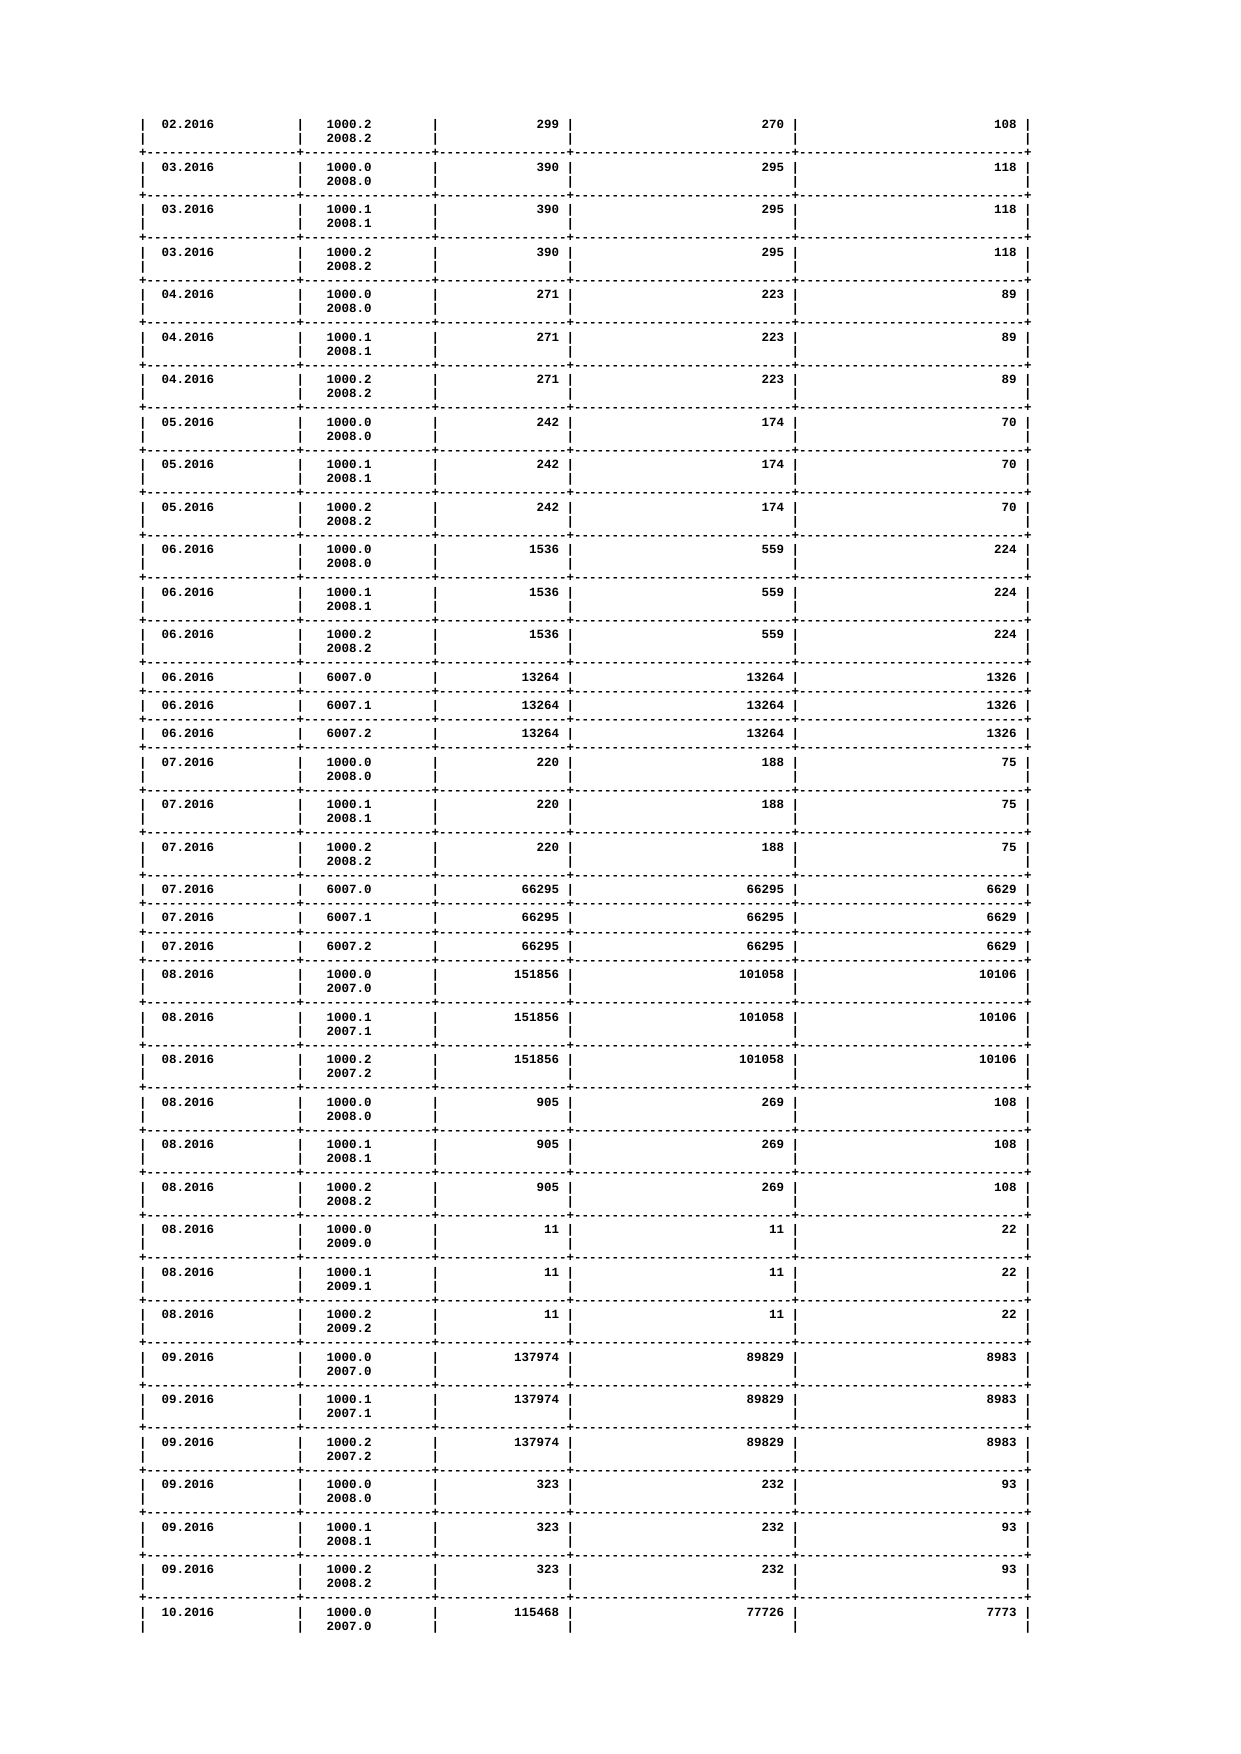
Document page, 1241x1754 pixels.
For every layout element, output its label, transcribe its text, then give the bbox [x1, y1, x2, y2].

text +--------------------+-----------------+-----------------+-----------------------------+------------------------------+ [139, 1251, 1101, 1266]
text +--------------------+-----------------+-----------------+-----------------------------+------------------------------+ [139, 826, 1101, 841]
text | 06.2016 | 6007.2 | 13264 | 13264 | 1326 | [139, 727, 1101, 741]
text +--------------------+-----------------+-----------------+-----------------------------+------------------------------+ [139, 1081, 1101, 1096]
text +--------------------+-----------------+-----------------+-----------------------------+------------------------------+ [139, 1039, 1101, 1053]
text | 09.2016 | 1000.0 | 137974 | 89829 | 8983 | [139, 1351, 1101, 1365]
text | 07.2016 | 6007.2 | 66295 | 66295 | 6629 | [139, 940, 1101, 954]
text | | 2008.2 | | | | [139, 387, 1101, 401]
text +--------------------+-----------------+-----------------+-----------------------------+------------------------------+ [139, 869, 1101, 883]
text | 08.2016 | 1000.1 | 905 | 269 | 108 | [139, 1138, 1101, 1152]
text | 08.2016 | 1000.0 | 151856 | 101058 | 10106 | [139, 968, 1101, 982]
text | 04.2016 | 1000.1 | 271 | 223 | 89 | [139, 331, 1101, 345]
text | | 2008.0 | | | | [139, 430, 1101, 444]
text +--------------------+-----------------+-----------------+-----------------------------+------------------------------+ [139, 1209, 1101, 1223]
text | 05.2016 | 1000.0 | 242 | 174 | 70 | [139, 416, 1101, 430]
text +--------------------+-----------------+-----------------+-----------------------------+------------------------------+ [139, 713, 1101, 727]
text | 08.2016 | 1000.0 | 905 | 269 | 108 | [139, 1096, 1101, 1110]
text | 08.2016 | 1000.1 | 151856 | 101058 | 10106 | [139, 1011, 1101, 1025]
text +--------------------+-----------------+-----------------+-----------------------------+------------------------------+ [139, 656, 1101, 671]
text | | 2007.1 | | | | [139, 1407, 1101, 1421]
text | | 2008.2 | | | | [139, 1195, 1101, 1209]
text | | 2008.0 | | | | [139, 1492, 1101, 1506]
text | 07.2016 | 1000.2 | 220 | 188 | 75 | [139, 841, 1101, 855]
text | | 2008.2 | | | | [139, 1577, 1101, 1591]
text | | 2007.0 | | | | [139, 1620, 1101, 1634]
text | 07.2016 | 1000.1 | 220 | 188 | 75 | [139, 798, 1101, 812]
text +--------------------+-----------------+-----------------+-----------------------------+------------------------------+ [139, 1166, 1101, 1181]
text +--------------------+-----------------+-----------------+-----------------------------+------------------------------+ [139, 954, 1101, 968]
text | | 2009.0 | | | | [139, 1237, 1101, 1251]
text | | 2007.0 | | | | [139, 982, 1101, 996]
text | | 2008.1 | | | | [139, 472, 1101, 486]
text | 07.2016 | 1000.0 | 220 | 188 | 75 | [139, 756, 1101, 770]
text +--------------------+-----------------+-----------------+-----------------------------+------------------------------+ [139, 926, 1101, 940]
text +--------------------+-----------------+-----------------+-----------------------------+------------------------------+ [139, 1294, 1101, 1308]
text +--------------------+-----------------+-----------------+-----------------------------+------------------------------+ [139, 1336, 1101, 1351]
text | | 2008.0 | | | | [139, 175, 1101, 189]
text | | 2007.2 | | | | [139, 1450, 1101, 1464]
text | | 2008.0 | | | | [139, 302, 1101, 316]
text | 07.2016 | 6007.1 | 66295 | 66295 | 6629 | [139, 911, 1101, 926]
text +--------------------+-----------------+-----------------+-----------------------------+------------------------------+ [139, 897, 1101, 911]
text +--------------------+-----------------+-----------------+-----------------------------+------------------------------+ [139, 189, 1101, 203]
text | 06.2016 | 6007.0 | 13264 | 13264 | 1326 | [139, 671, 1101, 685]
text | 08.2016 | 1000.2 | 11 | 11 | 22 | [139, 1308, 1101, 1322]
text | 03.2016 | 1000.2 | 390 | 295 | 118 | [139, 246, 1101, 260]
text | 03.2016 | 1000.0 | 390 | 295 | 118 | [139, 161, 1101, 175]
text +--------------------+-----------------+-----------------+-----------------------------+------------------------------+ [139, 359, 1101, 373]
text | | 2009.1 | | | | [139, 1280, 1101, 1294]
text +--------------------+-----------------+-----------------+-----------------------------+------------------------------+ [139, 1464, 1101, 1478]
text | | 2008.1 | | | | [139, 217, 1101, 231]
text +--------------------+-----------------+-----------------+-----------------------------+------------------------------+ [139, 231, 1101, 246]
text | 04.2016 | 1000.0 | 271 | 223 | 89 | [139, 288, 1101, 302]
text | 09.2016 | 1000.0 | 323 | 232 | 93 | [139, 1478, 1101, 1492]
text | 03.2016 | 1000.1 | 390 | 295 | 118 | [139, 203, 1101, 217]
text | | 2008.0 | | | | [139, 770, 1101, 784]
text | | 2008.2 | | | | [139, 260, 1101, 274]
text | 04.2016 | 1000.2 | 271 | 223 | 89 | [139, 373, 1101, 387]
text | | 2008.2 | | | | [139, 132, 1101, 146]
text | 10.2016 | 1000.0 | 115468 | 77726 | 7773 | [139, 1606, 1101, 1620]
text | 09.2016 | 1000.1 | 323 | 232 | 93 | [139, 1521, 1101, 1535]
text | 09.2016 | 1000.2 | 137974 | 89829 | 8983 | [139, 1436, 1101, 1450]
text +--------------------+-----------------+-----------------+-----------------------------+------------------------------+ [139, 401, 1101, 416]
text | 09.2016 | 1000.2 | 323 | 232 | 93 | [139, 1563, 1101, 1577]
text | 07.2016 | 6007.0 | 66295 | 66295 | 6629 | [139, 883, 1101, 897]
text +--------------------+-----------------+-----------------+-----------------------------+------------------------------+ [139, 1124, 1101, 1138]
text | | 2008.1 | | | | [139, 1535, 1101, 1549]
text | | 2008.1 | | | | [139, 1152, 1101, 1166]
text +--------------------+-----------------+-----------------+-----------------------------+------------------------------+ [139, 685, 1101, 699]
text | 08.2016 | 1000.0 | 11 | 11 | 22 | [139, 1223, 1101, 1237]
text | | 2008.0 | | | | [139, 1110, 1101, 1124]
text | | 2008.0 | | | | [139, 557, 1101, 571]
text | 06.2016 | 1000.0 | 1536 | 559 | 224 | [139, 543, 1101, 557]
text +--------------------+-----------------+-----------------+-----------------------------+------------------------------+ [139, 1379, 1101, 1393]
text +--------------------+-----------------+-----------------+-----------------------------+------------------------------+ [139, 274, 1101, 288]
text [139, 146, 1101, 161]
text | 06.2016 | 1000.1 | 1536 | 559 | 224 | [139, 586, 1101, 600]
text | 05.2016 | 1000.1 | 242 | 174 | 70 | [139, 458, 1101, 472]
text | | 2007.1 | | | | [139, 1025, 1101, 1039]
text +--------------------+-----------------+-----------------+-----------------------------+------------------------------+ [139, 1421, 1101, 1436]
text +--------------------+-----------------+-----------------+-----------------------------+------------------------------+ [139, 486, 1101, 501]
text | 06.2016 | 6007.1 | 13264 | 13264 | 1326 | [139, 699, 1101, 713]
text | 08.2016 | 1000.1 | 11 | 11 | 22 | [139, 1266, 1101, 1280]
text +--------------------+-----------------+-----------------+-----------------------------+------------------------------+ [139, 614, 1101, 628]
text +--------------------+-----------------+-----------------+-----------------------------+------------------------------+ [139, 784, 1101, 798]
text | | 2008.1 | | | | [139, 812, 1101, 826]
text +--------------------+-----------------+-----------------+-----------------------------+------------------------------+ [139, 1549, 1101, 1563]
text | 05.2016 | 1000.2 | 242 | 174 | 70 | [139, 501, 1101, 515]
text | 08.2016 | 1000.2 | 905 | 269 | 108 | [139, 1181, 1101, 1195]
text | 02.2016 | 1000.2 | 299 | 270 | 108 | [139, 118, 1101, 132]
text +--------------------+-----------------+-----------------+-----------------------------+------------------------------+ [139, 996, 1101, 1011]
text | | 2008.1 | | | | [139, 600, 1101, 614]
text | | 2008.2 | | | | [139, 855, 1101, 869]
text +--------------------+-----------------+-----------------+-----------------------------+------------------------------+ [139, 529, 1101, 543]
text | | 2009.2 | | | | [139, 1322, 1101, 1336]
text | | 2008.2 | | | | [139, 515, 1101, 529]
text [139, 1591, 1101, 1606]
text +--------------------+-----------------+-----------------+-----------------------------+------------------------------+ [139, 741, 1101, 756]
text | 09.2016 | 1000.1 | 137974 | 89829 | 8983 | [139, 1393, 1101, 1407]
text | 06.2016 | 1000.2 | 1536 | 559 | 224 | [139, 628, 1101, 642]
text | | 2007.2 | | | | [139, 1067, 1101, 1081]
text +--------------------+-----------------+-----------------+-----------------------------+------------------------------+ [139, 444, 1101, 458]
text +--------------------+-----------------+-----------------+-----------------------------+------------------------------+ [139, 316, 1101, 331]
text | 08.2016 | 1000.2 | 151856 | 101058 | 10106 | [139, 1053, 1101, 1067]
text +--------------------+-----------------+-----------------+-----------------------------+------------------------------+ [139, 571, 1101, 586]
text | | 2007.0 | | | | [139, 1365, 1101, 1379]
text | | 2008.1 | | | | [139, 345, 1101, 359]
text | | 2008.2 | | | | [139, 642, 1101, 656]
text +--------------------+-----------------+-----------------+-----------------------------+------------------------------+ [139, 1506, 1101, 1521]
